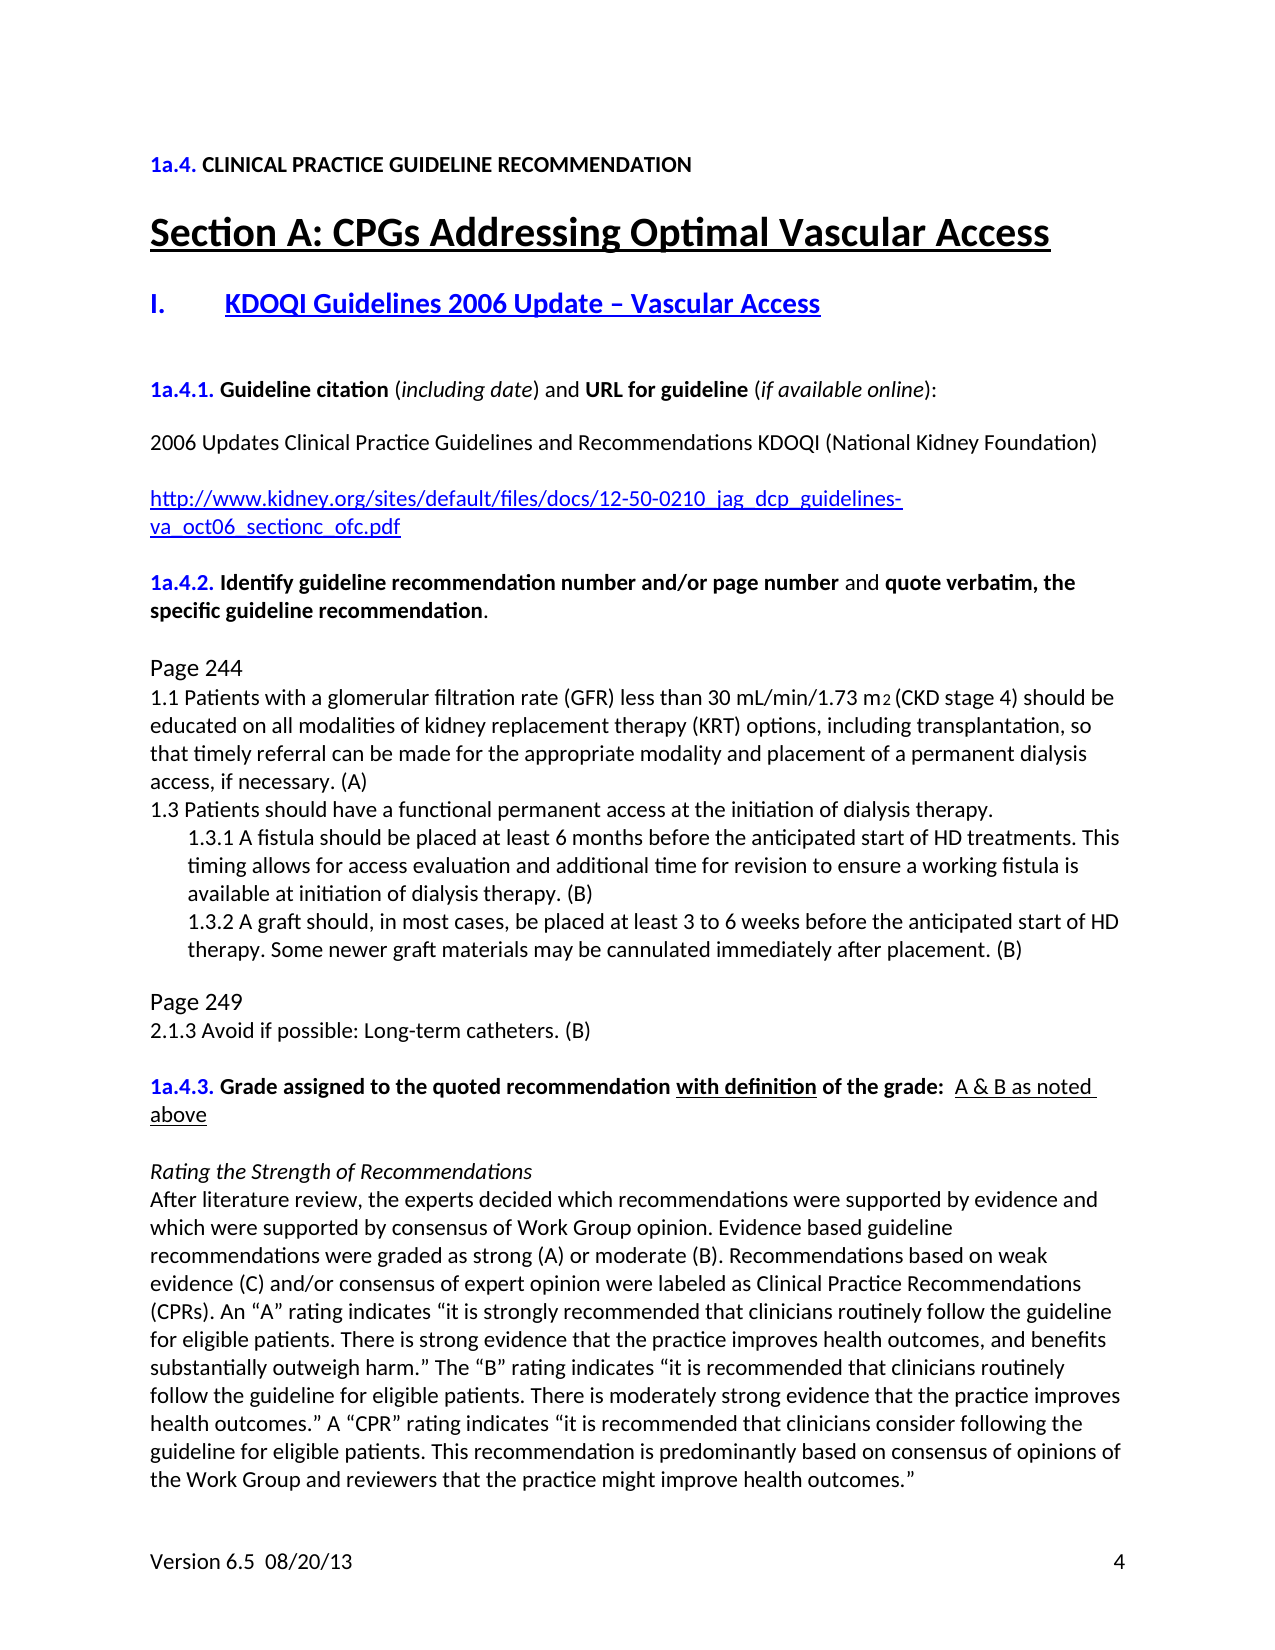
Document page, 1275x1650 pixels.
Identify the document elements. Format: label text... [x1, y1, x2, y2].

text 1.3 Patients should have a functional permanent access at the initiation of dialysis therapy. [150, 795, 1125, 823]
text 1a.4. CLINICAL PRACTICE GUIDELINE RECOMMENDATION [150, 150, 1125, 178]
text 1a.4.1. Guideline citation (including date) and URL for guideline (if available online): [150, 375, 1125, 403]
list KDOQI Guidelines 2006 Update – Vascular Access [150, 285, 1125, 321]
text http://www.kidney.org/sites/default/files/docs/12-50-0210_jag_dcp_guidelines-va_oct06_sectionc_ofc.pdf [150, 484, 1125, 540]
text 1a.4.3. Grade assigned to the quoted recommendation with definition of the grade: A & B as noted above [150, 1072, 1125, 1128]
text After literature review, the experts decided which recommendations were supported by evidence and which were supported by consensus of Work Group opinion. Evidence based guideline recommendations were graded as strong (A) or moderate (B). Recommendations based on weak evidence (C) and/or consensus of expert opinion were labeled as Clinical Practice Recommendations (CPRs). An “A” rating indicates “it is strongly recommended that clinicians routinely follow the guideline for eligible patients. There is strong evidence that the practice improves health outcomes, and benefits substantially outweigh harm.” The “B” rating indicates “it is recommended that clinicians routinely follow the guideline for eligible patients. There is moderately strong evidence that the practice improves health outcomes.” A “CPR” rating indicates “it is recommended that clinicians consider following the guideline for eligible patients. This recommendation is predominantly based on consensus of opinions of the Work Group and reviewers that the practice might improve health outcomes.” [150, 1185, 1125, 1493]
text 1.3.2 A graft should, in most cases, be placed at least 3 to 6 weeks before the anticipated start of HD therapy. Some newer graft materials may be cannulated immediately after placement. (B) [187, 907, 1125, 963]
text Section A: CPGs Addressing Optimal Vascular Access [150, 206, 1125, 257]
text Page 249 [150, 986, 1125, 1016]
text 2.1.3 Avoid if possible: Long-term catheters. (B) [150, 1016, 1125, 1044]
text 1.3.1 A fistula should be placed at least 6 months before the anticipated start of HD treatments. This timing allows for access evaluation and additional time for revision to ensure a working fistula is available at initiation of dialysis therapy. (B) [187, 823, 1125, 907]
text Rating the Strength of Recommendations [150, 1157, 1125, 1185]
text 1a.4.2. Identify guideline recommendation number and/or page number and quote verbatim, the specific guideline recommendation. [150, 568, 1125, 624]
text 2006 Updates Clinical Practice Guidelines and Recommendations KDOQI (National Kidney Foundation) [150, 428, 1125, 456]
text Page 244 [150, 652, 1125, 683]
text 1.1 Patients with a glomerular filtration rate (GFR) less than 30 mL/min/1.73 m2 (CKD stage 4) should be educated on all modalities of kidney replacement therapy (KRT) options, including transplantation, so that timely referral can be made for the appropriate modality and placement of a permanent dialysis access, if necessary. (A) [150, 683, 1125, 795]
